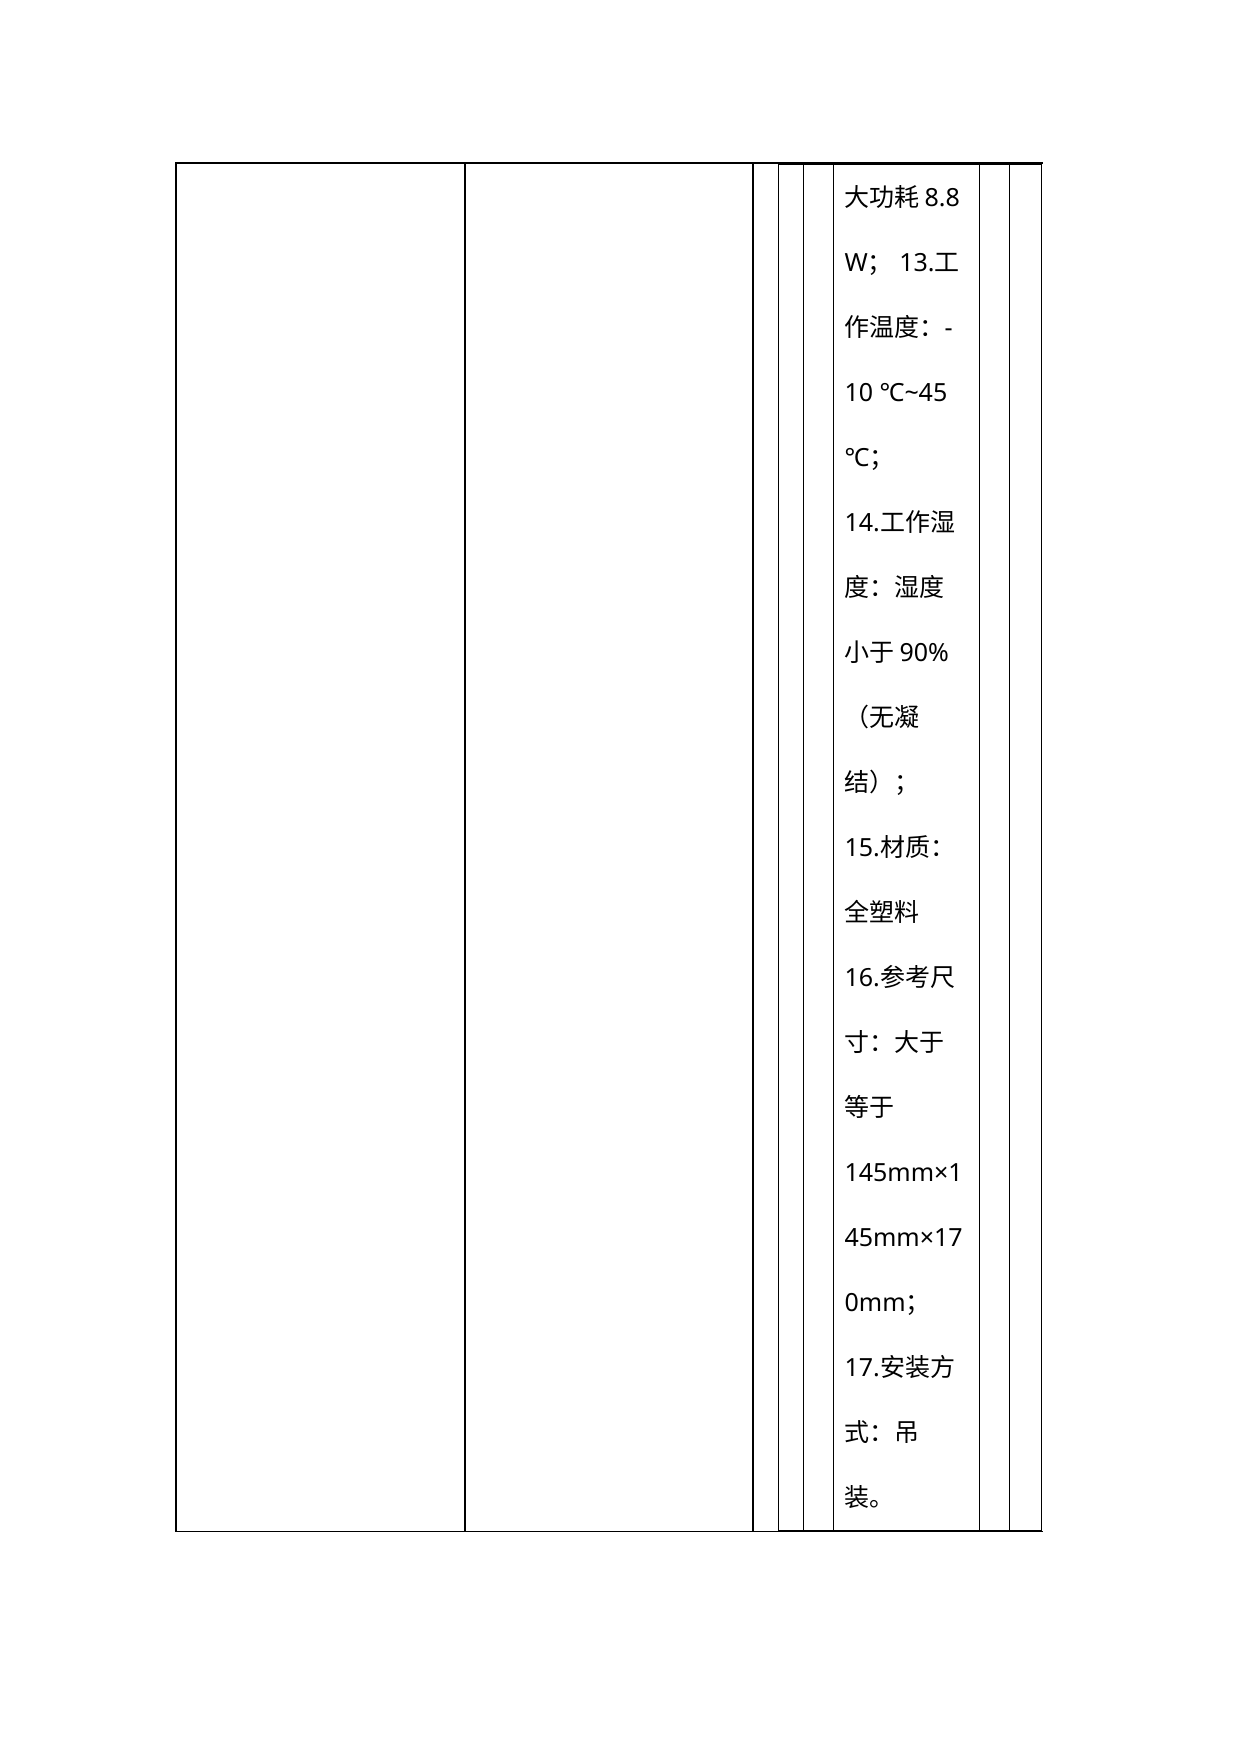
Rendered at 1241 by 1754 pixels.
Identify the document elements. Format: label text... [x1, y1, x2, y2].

table_cell 1 [177, 164, 464, 1531]
table_cell [980, 165, 1009, 1530]
table_cell [1010, 165, 1041, 1530]
table_cell [754, 164, 778, 1531]
table_cell [834, 165, 979, 1530]
table_cell [779, 165, 803, 1530]
table_cell [804, 165, 833, 1530]
table_cell ★ [466, 164, 752, 1531]
